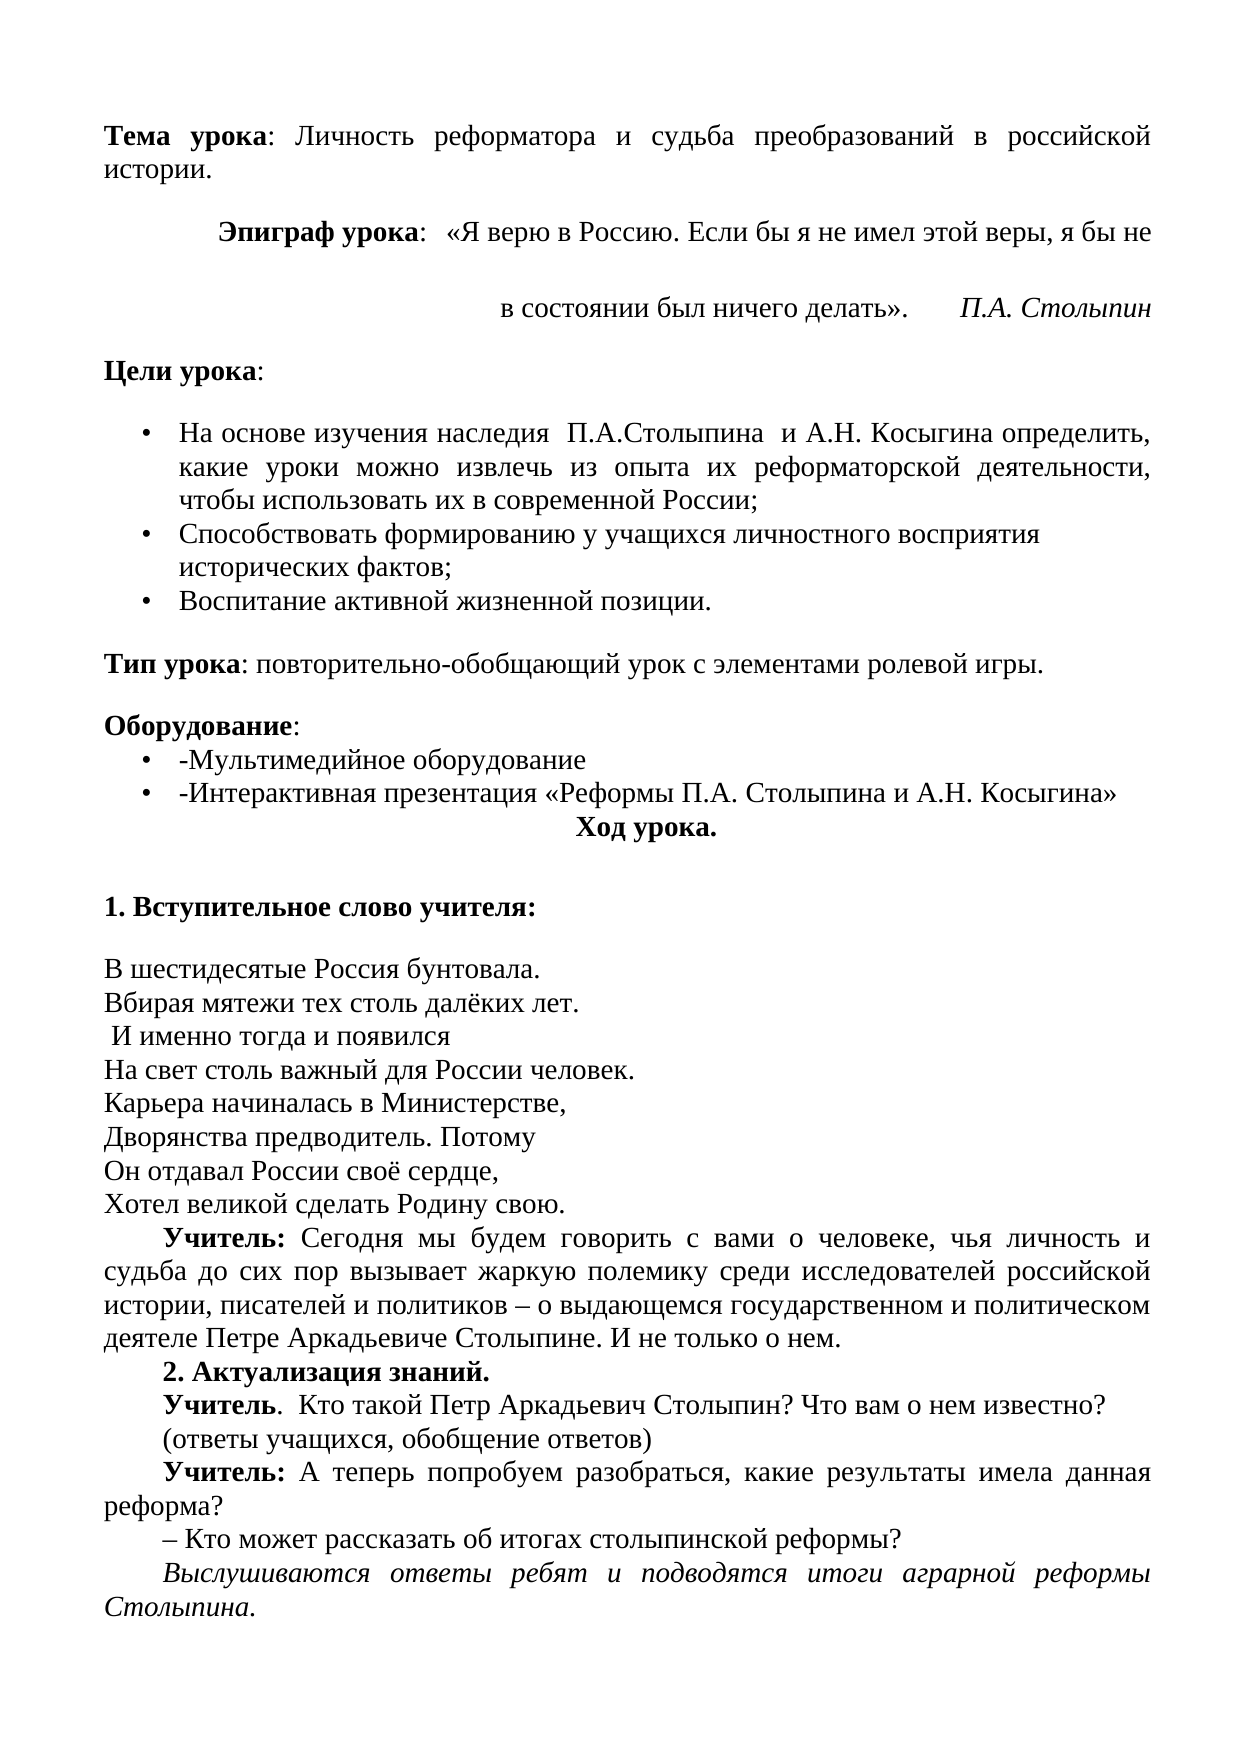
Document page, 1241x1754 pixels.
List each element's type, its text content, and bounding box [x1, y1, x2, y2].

text (ответы учащихся, обобщение ответов) [103, 1421, 1152, 1454]
text Тип урока: повторительно-обобщающий урок с элементами ролевой игры. [103, 646, 1152, 679]
text В шестидесятые Россия бунтовала. [103, 951, 1152, 985]
list Воспитание активной жизненной позиции. [141, 583, 1152, 617]
text Учитель: А теперь попробуем разобраться, какие результаты имела данная реформа? [103, 1454, 1152, 1522]
text Учитель. Кто такой Петр Аркадьевич Столыпин? Что вам о нем известно? [103, 1387, 1152, 1421]
text Эпиграф урока: «Я верю в Россию. Если бы я не имел этой веры, я бы не [103, 214, 1152, 248]
text Карьера начиналась в Министерстве, [103, 1086, 1152, 1119]
text Вбирая мятежи тех столь далёких лет. [103, 985, 1152, 1018]
list На основе изучения наследия П.А.Столыпина и А.Н. Косыгина определить, какие уроки можно извлечь из опыта их реформаторской деятельности, чтобы использовать их в современной России; [141, 415, 1152, 516]
text Цели урока: [103, 353, 1152, 386]
text Учитель: Сегодня мы будем говорить с вами о человеке, чья личность и судьба до сих пор вызывает жаркую полемику среди исследователей российской истории, писателей и политиков – о выдающемся государственном и политическом деятеле Петре Аркадьевиче Столыпине. И не только о нем. [103, 1220, 1152, 1354]
list -Интерактивная презентация «Реформы П.А. Столыпина и А.Н. Косыгина» [141, 776, 1152, 809]
text На свет столь важный для России человек. [103, 1052, 1152, 1086]
text – Кто может рассказать об итогах столыпинской реформы? [103, 1522, 1152, 1555]
text Ход урока. [141, 809, 1152, 843]
text И именно тогда и появился [103, 1018, 1152, 1052]
text Выслушиваются ответы ребят и подводятся итоги аграрной реформы Столыпина. [103, 1555, 1152, 1622]
text 2. Актуализация знаний. [103, 1354, 1152, 1387]
text Хотел великой сделать Родину свою. [103, 1186, 1152, 1220]
text Он отдавал России своё сердце, [103, 1153, 1152, 1186]
text в состоянии был ничего делать». П.А. Столыпин [103, 290, 1152, 323]
list -Мультимедийное оборудование [141, 742, 1152, 776]
text Дворянства предводитель. Потому [103, 1119, 1152, 1153]
text 1. Вступительное слово учителя: [103, 889, 1152, 922]
list Способствовать формированию у учащихся личностного восприятия исторических фактов; [141, 516, 1152, 583]
text Тема урока: Личность реформатора и судьба преобразований в российской истории. [103, 118, 1152, 185]
text Оборудование: [103, 708, 1152, 742]
